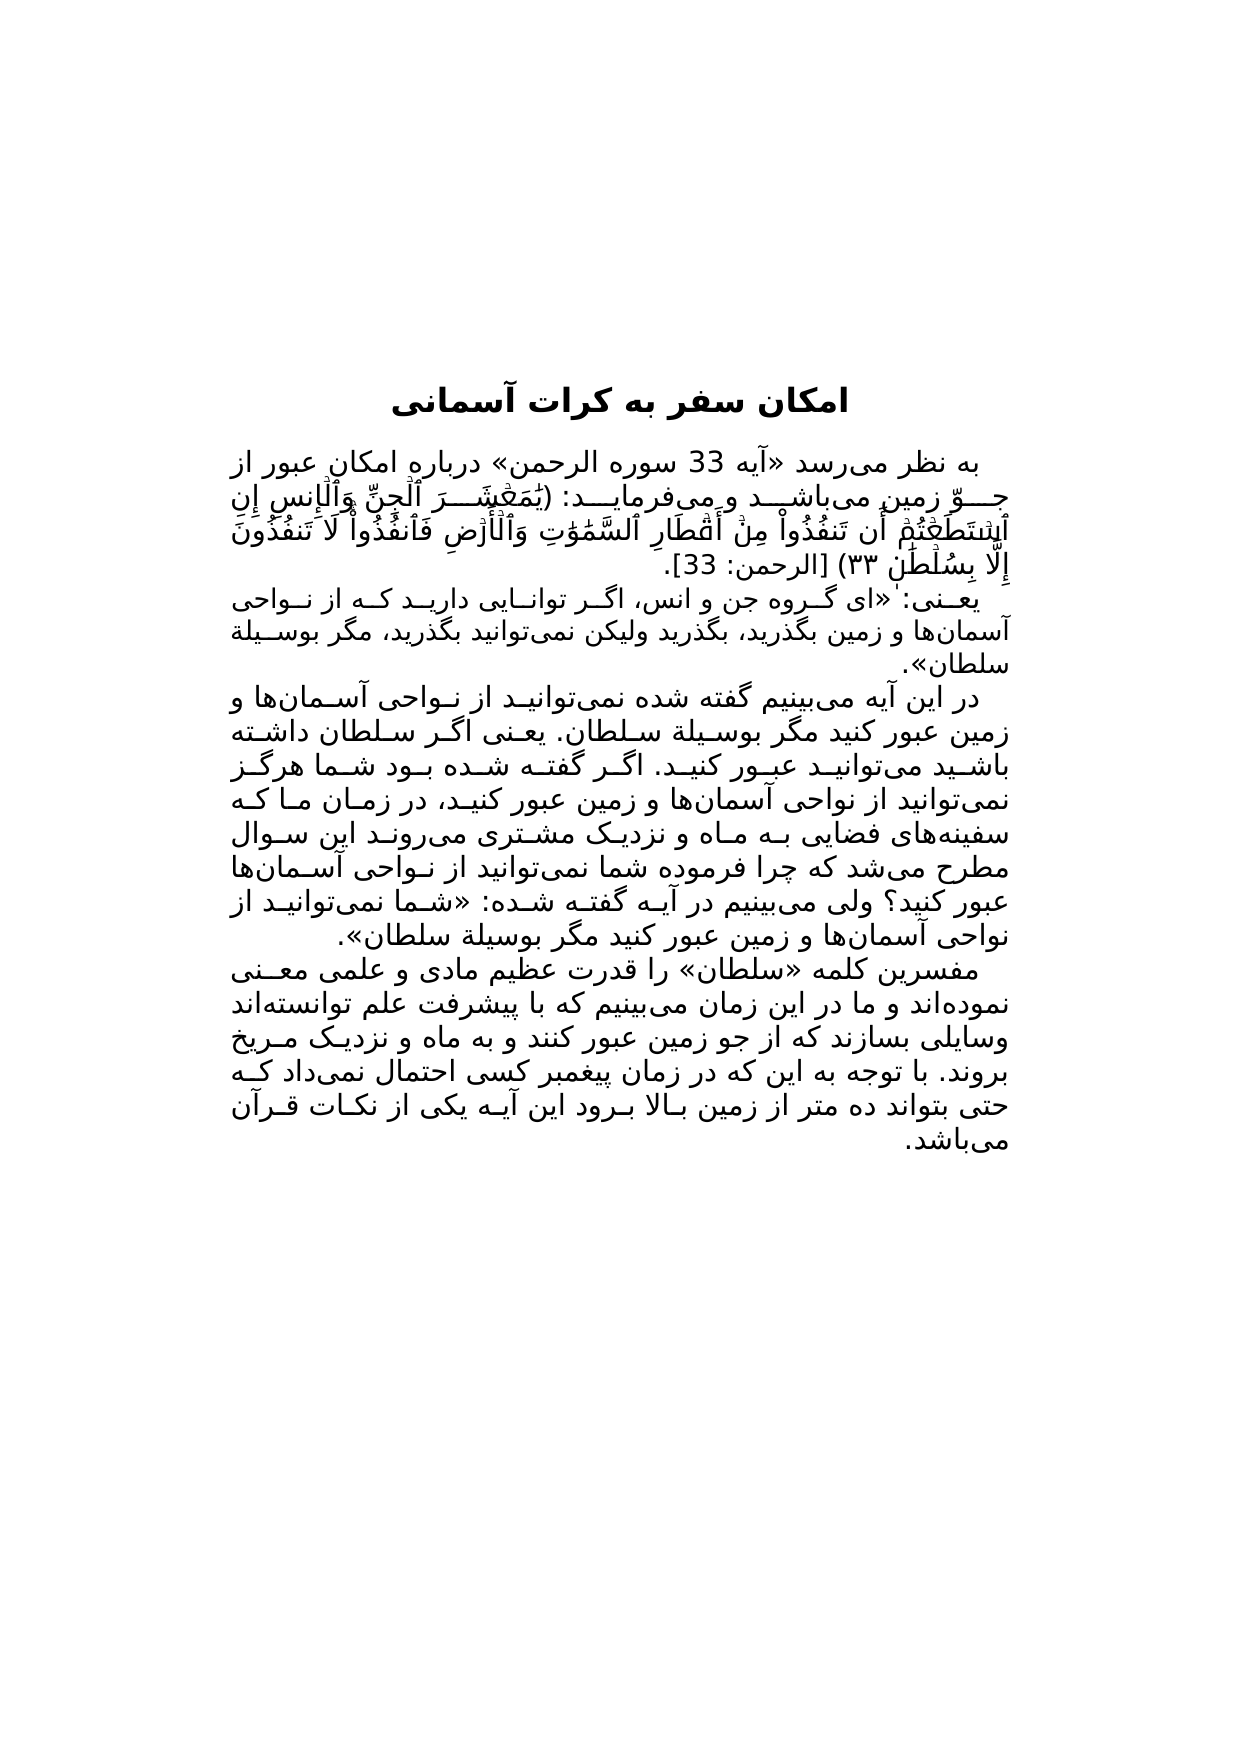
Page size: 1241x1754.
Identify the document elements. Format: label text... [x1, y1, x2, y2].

text به نظر می‌رسد «آیه 33 سوره الرحمن» درباره امکان عبور از جوّ زمین می‌باشد و می‌فرماید: ﴿يَٰمَعۡشَرَ ٱلۡجِنِّ وَٱلۡإِنسِ إِنِ ٱسۡتَطَعۡتُمۡ أَن تَنفُذُواْ مِنۡ أَقۡطَارِ ٱلسَّمَٰوَٰتِ وَٱلۡأَرۡضِ فَٱنفُذُواْۚ لَا تَنفُذُونَ إِلَّا بِسُلۡطَٰنٖ ٣٣﴾ [الرحمن: 33]. [230, 446, 1010, 581]
text در این آیه می‌بینیم گفته شده نمی‌توانید از نواحی آسمان‌ها و زمین عبور کنید مگر بوسیلة سلطان. یعنی اگر سلطان داشته باشید می‌توانید عبور کنید. اگر گفته شده بود شما هرگز نمی‌توانید از نواحی آسمان‌ها و زمین عبور کنید، در زمان ما که سفینه‌های فضایی به ماه و نزدیک مشتری می‌روند این سوال مطرح می‌شد که چرا فرموده شما نمی‌توانید از نواحی آسمان‌ها عبور کنید؟ ولی می‌بینیم در آیه گفته شده: «شما نمی‌توانید از نواحی آسمان‌ها و زمین عبور کنید مگر بوسیلة سلطان». [230, 681, 1010, 952]
text مفسرین کلمه «سلطان» را قدرت عظیم مادی و علمی معنی نموده‌اند و ما در این زمان می‌بینیم که با پیشرفت علم توانسته‌اند وسایلی بسازند که از جو زمین عبور کنند و به ماه و نزدیک مریخ بروند. با توجه به این که در زمان پیغمبر کسی احتمال نمی‌داد که حتی بتواند ده متر از زمین بالا برود این آیه یکی از نکات قرآن می‌باشد. [230, 952, 1010, 1156]
text یعنی: «ای گروه جن و انس، اگر توانایی دارید که از نواحی آسمان‌ها و زمین بگذرید، بگذرید ولیکن نمی‌توانید بگذرید، مگر بوسیلة سلطان». [230, 581, 1010, 681]
text امکان سفر به کرات آسمانی [230, 382, 1010, 421]
